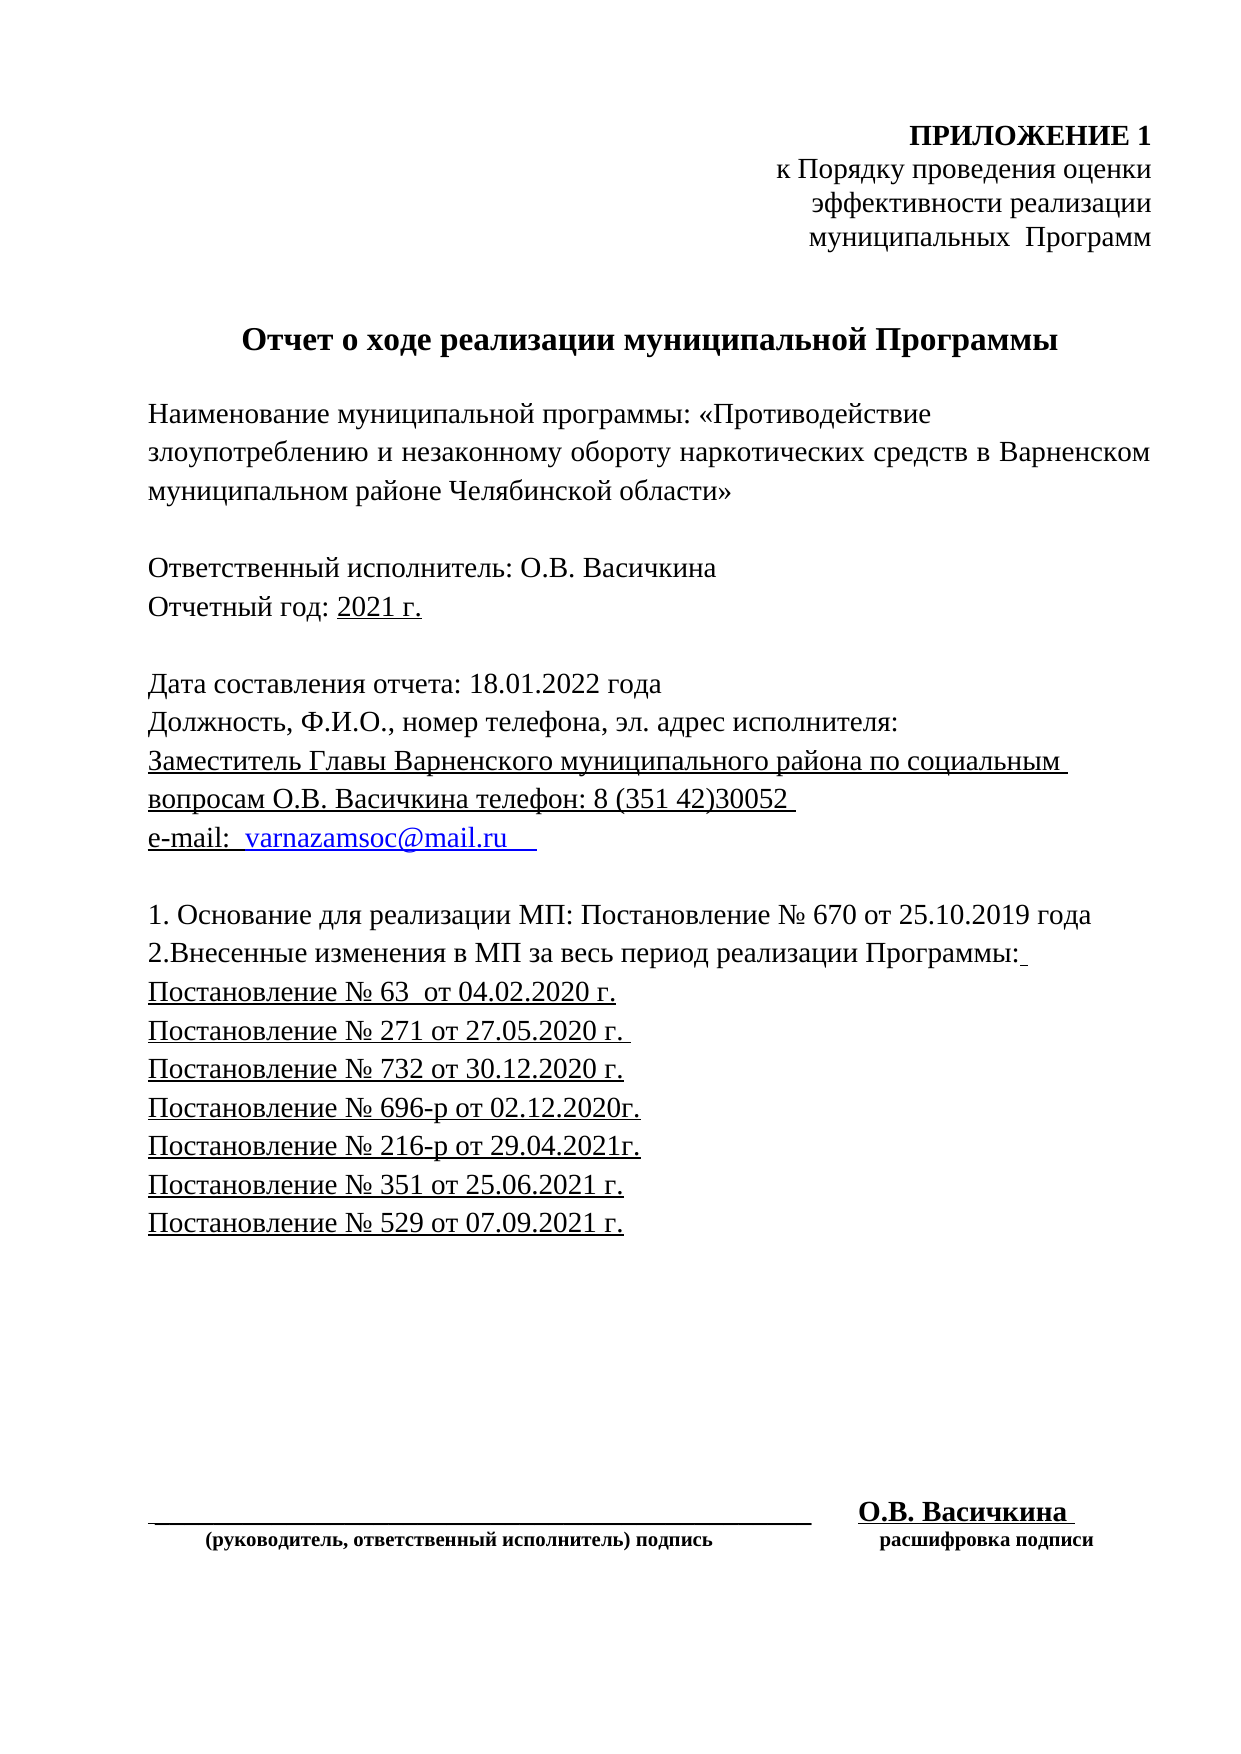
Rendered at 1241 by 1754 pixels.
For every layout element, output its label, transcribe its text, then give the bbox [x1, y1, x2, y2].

text Заместитель Главы Варненского муниципального района по социальным вопросам О.В. Васичкина телефон: 8 (351 42)30052 [148, 743, 1152, 815]
text Постановление № 63 от 04.02.2020 г. [148, 974, 1152, 1008]
text 1. Основание для реализации МП: Постановление № 670 от 25.10.2019 года [148, 897, 1152, 931]
text Постановление № 529 от 07.09.2021 г. [148, 1205, 1152, 1239]
text Отчет о ходе реализации муниципальной Программы [148, 319, 1152, 358]
text Ответственный исполнитель: О.В. Васичкина [148, 550, 1152, 584]
text Постановление № 271 от 27.05.2020 г. [148, 1013, 1152, 1046]
text Наименование муниципальной программы: «Противодействие злоупотреблению и незаконному обороту наркотических средств в Варненском муниципальном районе Челябинской области» [148, 396, 1152, 507]
text Должность, Ф.И.О., номер телефона, эл. адрес исполнителя: [148, 704, 1152, 738]
text 2.Внесенные изменения в МП за весь период реализации Программы: [148, 936, 1152, 969]
text Отчетный год: 2021 г. [148, 589, 1152, 622]
text _____________________________________________ О.В. Васичкина [148, 1494, 1152, 1527]
text ПРИЛОЖЕНИЕ 1 [650, 118, 1152, 152]
text Постановление № 216-р от 29.04.2021г. [148, 1128, 1152, 1162]
text Дата составления отчета: 18.01.2022 года [148, 666, 1152, 699]
text Постановление № 732 от 30.12.2020 г. [148, 1051, 1152, 1085]
text Постановление № 696-р от 02.12.2020г. [148, 1090, 1152, 1123]
text Постановление № 351 от 25.06.2021 г. [148, 1167, 1152, 1200]
text e-mail: varnazamsoc@mail.ru__ [148, 820, 1152, 853]
text к Порядку проведения оценки эффективности реализации муниципальных Программ [650, 152, 1152, 252]
text (руководитель, ответственный исполнитель) подпись расшифровка подписи [148, 1527, 1152, 1551]
